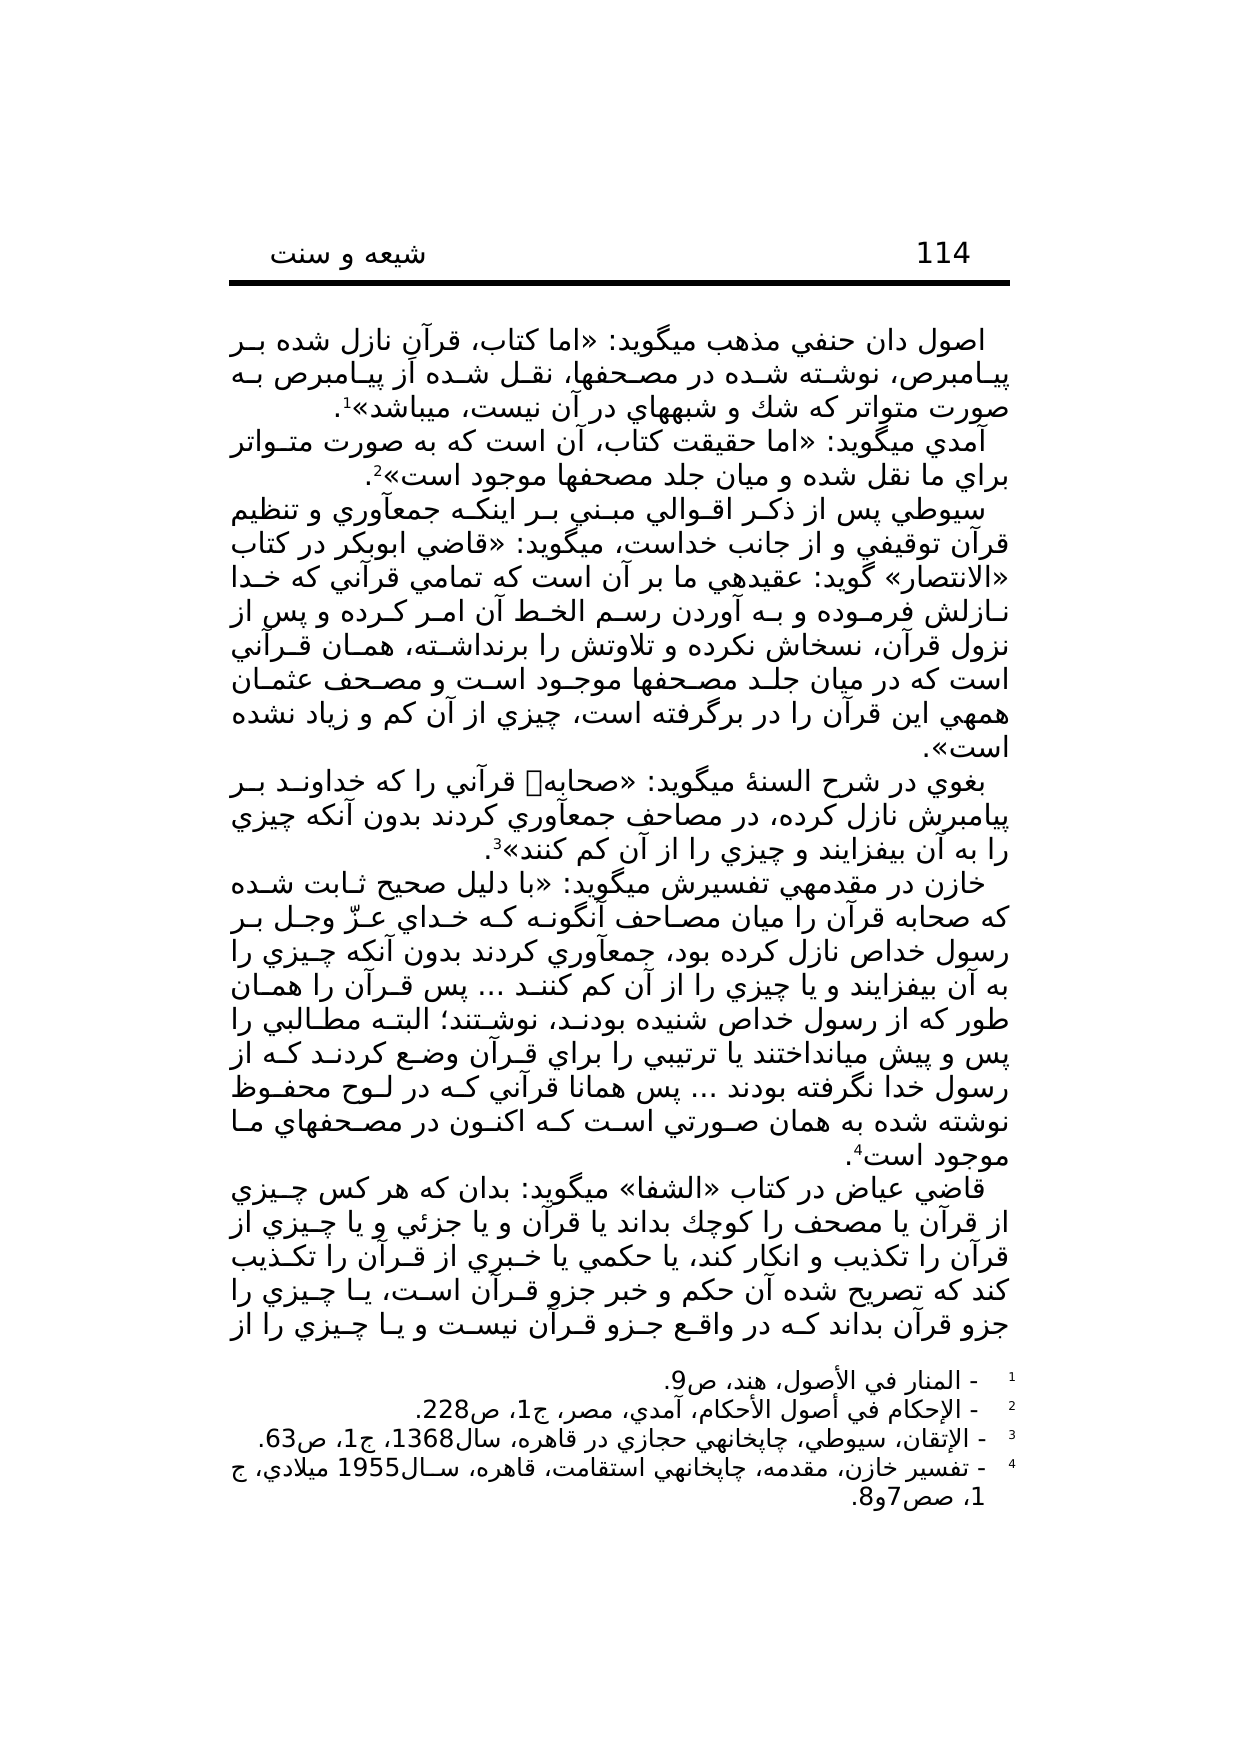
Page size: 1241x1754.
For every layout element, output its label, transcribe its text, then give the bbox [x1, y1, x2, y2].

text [230, 1172, 1010, 1342]
text خازن در مقدمه‎ي تفسيرش مي‎گويد: «با دليل صحيح ثابت شده كه صحابه قرآن را ميان مصاحف آن‎گونه كه خداي عزّ وجل بر رسول خداص نازل كرده بود، جمع‎آوري كردند بدون آنكه چيزي را به آن بيفزايند و يا چيزي را از آن كم كنند ... پس قرآن را همان طور كه از رسول خداص شنيده بودند، نوشتند؛ البته مطالبي را پس و پيش مي‎انداختند يا ترتيبي را براي قرآن وضع كردند كه از رسول خدا نگرفته بودند ... پس همانا قرآني كه در لوح محفوظ نوشته شده به همان صورتي است كه اكنون در مصحف‎هاي ما موجود است. [230, 866, 1010, 1172]
text اصول دان حنفي مذهب مي‎گويد: «اما كتاب، قرآنِ نازل شده بر پيامبرص، نوشته شده در مصحف‎ها، نقل شده از پيامبرص به صورت متواتر كه شك و شبهه‎اي در آن نيست، مي‎باشد». [230, 323, 1010, 425]
text سيوطي پس از ذكر اقوالي مبني بر اينكه جمع‎آوري و تنظيم قرآن توقيفي و از جانب خداست، مي‎گويد: «قاضي ابوبكر در كتاب «الانتصار» گويد: عقيده‎ي ما بر آن است كه تمامي قرآني كه خدا نازلش فرموده و به آوردن رسم الخط آن امر كرده و پس از نزول قرآن، نسخ‎اش نكرده و تلاوتش را برنداشته، همان قرآني است كه در ميان جلد مصحف‎ها موجود است و مصحف عثمان همه‎ي اين قرآن را در برگرفته است، چيزي از آن كم و زياد نشده است». [230, 493, 1010, 764]
text بغوي در شرح السنۀ مي‎گويد: «صحابه قرآني را كه خداوند بر پيامبرش نازل كرده، در مصاحف جمع‎آوري كردند بدون آنكه چيزي را به آن بيفزايند و چيزي را از آن كم كنند». [230, 764, 1010, 866]
text آمدي مي‎گويد: «اما حقيقت كتاب، آن است كه به صورت متواتر براي ما نقل شده و ميان جلد مصحف‎ها موجود است». [230, 425, 1010, 493]
